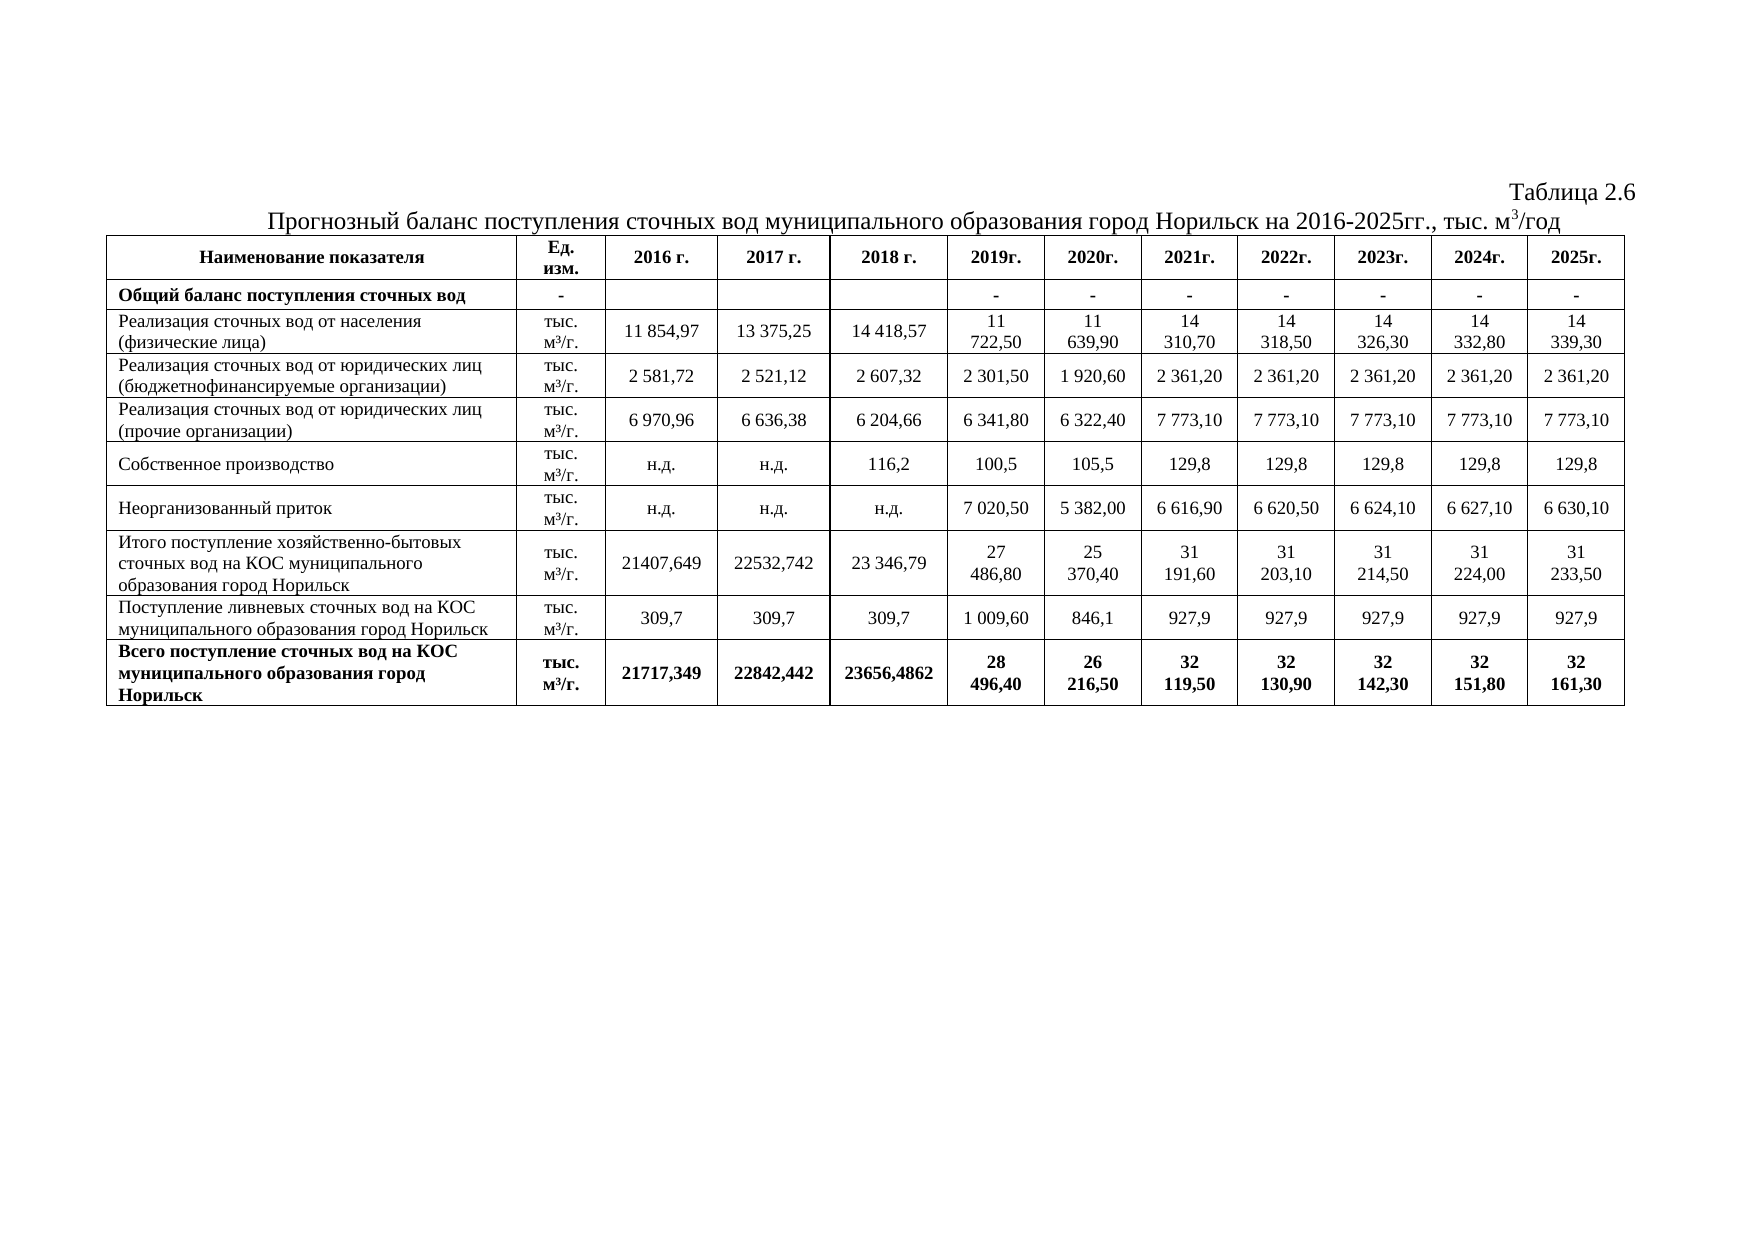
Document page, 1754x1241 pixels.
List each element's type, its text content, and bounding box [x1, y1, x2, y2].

table_cell н.д. [718, 442, 829, 485]
table_cell 129,8 [1335, 442, 1431, 485]
table_cell тыс. м³/г. [517, 640, 605, 705]
table_cell 5 382,00 [1045, 486, 1141, 529]
table_cell 2 521,12 [718, 354, 829, 397]
table_cell 129,8 [1238, 442, 1334, 485]
table_cell 6 627,10 [1432, 486, 1527, 529]
table_cell - [948, 280, 1044, 309]
table_cell 31 191,60 [1142, 531, 1237, 595]
table_cell Общий баланс поступления сточных вод [107, 280, 516, 309]
table_cell тыс. м³/г. [517, 442, 605, 485]
table_header 2019г. [948, 236, 1044, 279]
table_cell 116,2 [831, 442, 947, 485]
table_header 2020г. [1045, 236, 1141, 279]
table_header 2017 г. [718, 236, 829, 279]
table_cell 6 970,96 [606, 398, 717, 441]
table_cell 105,5 [1045, 442, 1141, 485]
table_cell [606, 280, 717, 309]
table_header 2022г. [1238, 236, 1334, 279]
table_cell 14 326,30 [1335, 310, 1431, 353]
table_cell 32 161,30 [1528, 640, 1624, 705]
text Прогнозный баланс поступления сточных вод муниципального образования город Норильск на 2016-2025гг., тыс. м3/год [118, 206, 1636, 235]
table_cell н.д. [606, 486, 717, 529]
table_cell 7 773,10 [1238, 398, 1334, 441]
table_cell [718, 280, 829, 309]
table_header 2023г. [1335, 236, 1431, 279]
table_cell 14 318,50 [1238, 310, 1334, 353]
table_cell 129,8 [1528, 442, 1624, 485]
table_cell 309,7 [718, 596, 829, 639]
table_cell 32 119,50 [1142, 640, 1237, 705]
table_cell 129,8 [1432, 442, 1527, 485]
table_cell 23 346,79 [831, 531, 947, 595]
table_cell 31 214,50 [1335, 531, 1431, 595]
table_cell - [1045, 280, 1141, 309]
table_cell 927,9 [1142, 596, 1237, 639]
table_header Наименование показателя [107, 236, 516, 279]
table_cell 927,9 [1528, 596, 1624, 639]
table_cell 2 607,32 [831, 354, 947, 397]
table_cell 2 361,20 [1432, 354, 1527, 397]
table_cell Реализация сточных вод от юридических лиц (прочие организации) [107, 398, 516, 441]
table_cell - [1335, 280, 1431, 309]
table_cell 7 773,10 [1432, 398, 1527, 441]
table_cell 21717,349 [606, 640, 717, 705]
table_cell [831, 280, 947, 309]
table_cell 309,7 [606, 596, 717, 639]
table_cell 22532,742 [718, 531, 829, 595]
table_cell н.д. [606, 442, 717, 485]
table_cell - [517, 280, 605, 309]
table_cell Реализация сточных вод от населения (физические лица) [107, 310, 516, 353]
table_cell 32 130,90 [1238, 640, 1334, 705]
table_cell 11 722,50 [948, 310, 1044, 353]
table_cell 6 630,10 [1528, 486, 1624, 529]
table_cell 2 361,20 [1238, 354, 1334, 397]
table_cell 6 204,66 [831, 398, 947, 441]
table_cell 927,9 [1432, 596, 1527, 639]
table_cell Итого поступление хозяйственно-бытовых сточных вод на КОС муниципального образования город Норильск [107, 531, 516, 595]
table_cell 31 233,50 [1528, 531, 1624, 595]
table_cell Собственное производство [107, 442, 516, 485]
table_cell 927,9 [1238, 596, 1334, 639]
table_cell 14 339,30 [1528, 310, 1624, 353]
table_cell 11 639,90 [1045, 310, 1141, 353]
table_cell 25 370,40 [1045, 531, 1141, 595]
table_cell 26 216,50 [1045, 640, 1141, 705]
table_cell тыс. м³/г. [517, 398, 605, 441]
table_cell 2 581,72 [606, 354, 717, 397]
table_cell 6 620,50 [1238, 486, 1334, 529]
table_cell 7 773,10 [1142, 398, 1237, 441]
table_cell 21407,649 [606, 531, 717, 595]
table_header 2018 г. [831, 236, 947, 279]
table_cell 6 616,90 [1142, 486, 1237, 529]
table_cell 1 009,60 [948, 596, 1044, 639]
table_cell 846,1 [1045, 596, 1141, 639]
table_cell 14 418,57 [831, 310, 947, 353]
table_cell тыс. м³/г. [517, 531, 605, 595]
table_header 2025г. [1528, 236, 1624, 279]
table_cell 6 624,10 [1335, 486, 1431, 529]
table_cell 32 142,30 [1335, 640, 1431, 705]
table_cell н.д. [718, 486, 829, 529]
table_header Ед. изм. [517, 236, 605, 279]
table_cell 14 332,80 [1432, 310, 1527, 353]
table_cell 7 773,10 [1528, 398, 1624, 441]
table_cell 2 301,50 [948, 354, 1044, 397]
table_cell 6 636,38 [718, 398, 829, 441]
table_cell 6 322,40 [1045, 398, 1141, 441]
text Таблица 2.6 [118, 177, 1636, 206]
table_cell 7 020,50 [948, 486, 1044, 529]
table_cell - [1528, 280, 1624, 309]
table_cell 927,9 [1335, 596, 1431, 639]
table_cell Всего поступление сточных вод на КОС муниципального образования город Норильск [107, 640, 516, 705]
table_cell 23656,4862 [831, 640, 947, 705]
table_cell - [1238, 280, 1334, 309]
table_cell 6 341,80 [948, 398, 1044, 441]
table_cell Неорганизованный приток [107, 486, 516, 529]
table_cell тыс. м³/г. [517, 486, 605, 529]
table_cell 2 361,20 [1528, 354, 1624, 397]
table_cell 27 486,80 [948, 531, 1044, 595]
table_cell 31 203,10 [1238, 531, 1334, 595]
table_header 2024г. [1432, 236, 1527, 279]
table_cell 100,5 [948, 442, 1044, 485]
table_header 2016 г. [606, 236, 717, 279]
table_cell 28 496,40 [948, 640, 1044, 705]
table_cell 32 151,80 [1432, 640, 1527, 705]
table_cell 22842,442 [718, 640, 829, 705]
table_cell Поступление ливневых сточных вод на КОС муниципального образования город Норильск [107, 596, 516, 639]
table_cell - [1432, 280, 1527, 309]
table_cell тыс. м³/г. [517, 596, 605, 639]
table_cell тыс. м³/г. [517, 310, 605, 353]
table_cell Реализация сточных вод от юридических лиц (бюджетнофинансируемые организации) [107, 354, 516, 397]
table_cell 129,8 [1142, 442, 1237, 485]
table_cell 13 375,25 [718, 310, 829, 353]
table_cell 31 224,00 [1432, 531, 1527, 595]
table_cell 1 920,60 [1045, 354, 1141, 397]
table_cell 2 361,20 [1335, 354, 1431, 397]
table_cell - [1142, 280, 1237, 309]
table_cell 7 773,10 [1335, 398, 1431, 441]
table_cell 11 854,97 [606, 310, 717, 353]
table_header 2021г. [1142, 236, 1237, 279]
table_cell 2 361,20 [1142, 354, 1237, 397]
table_cell 14 310,70 [1142, 310, 1237, 353]
table_cell н.д. [831, 486, 947, 529]
table_cell 309,7 [831, 596, 947, 639]
table_cell тыс. м³/г. [517, 354, 605, 397]
